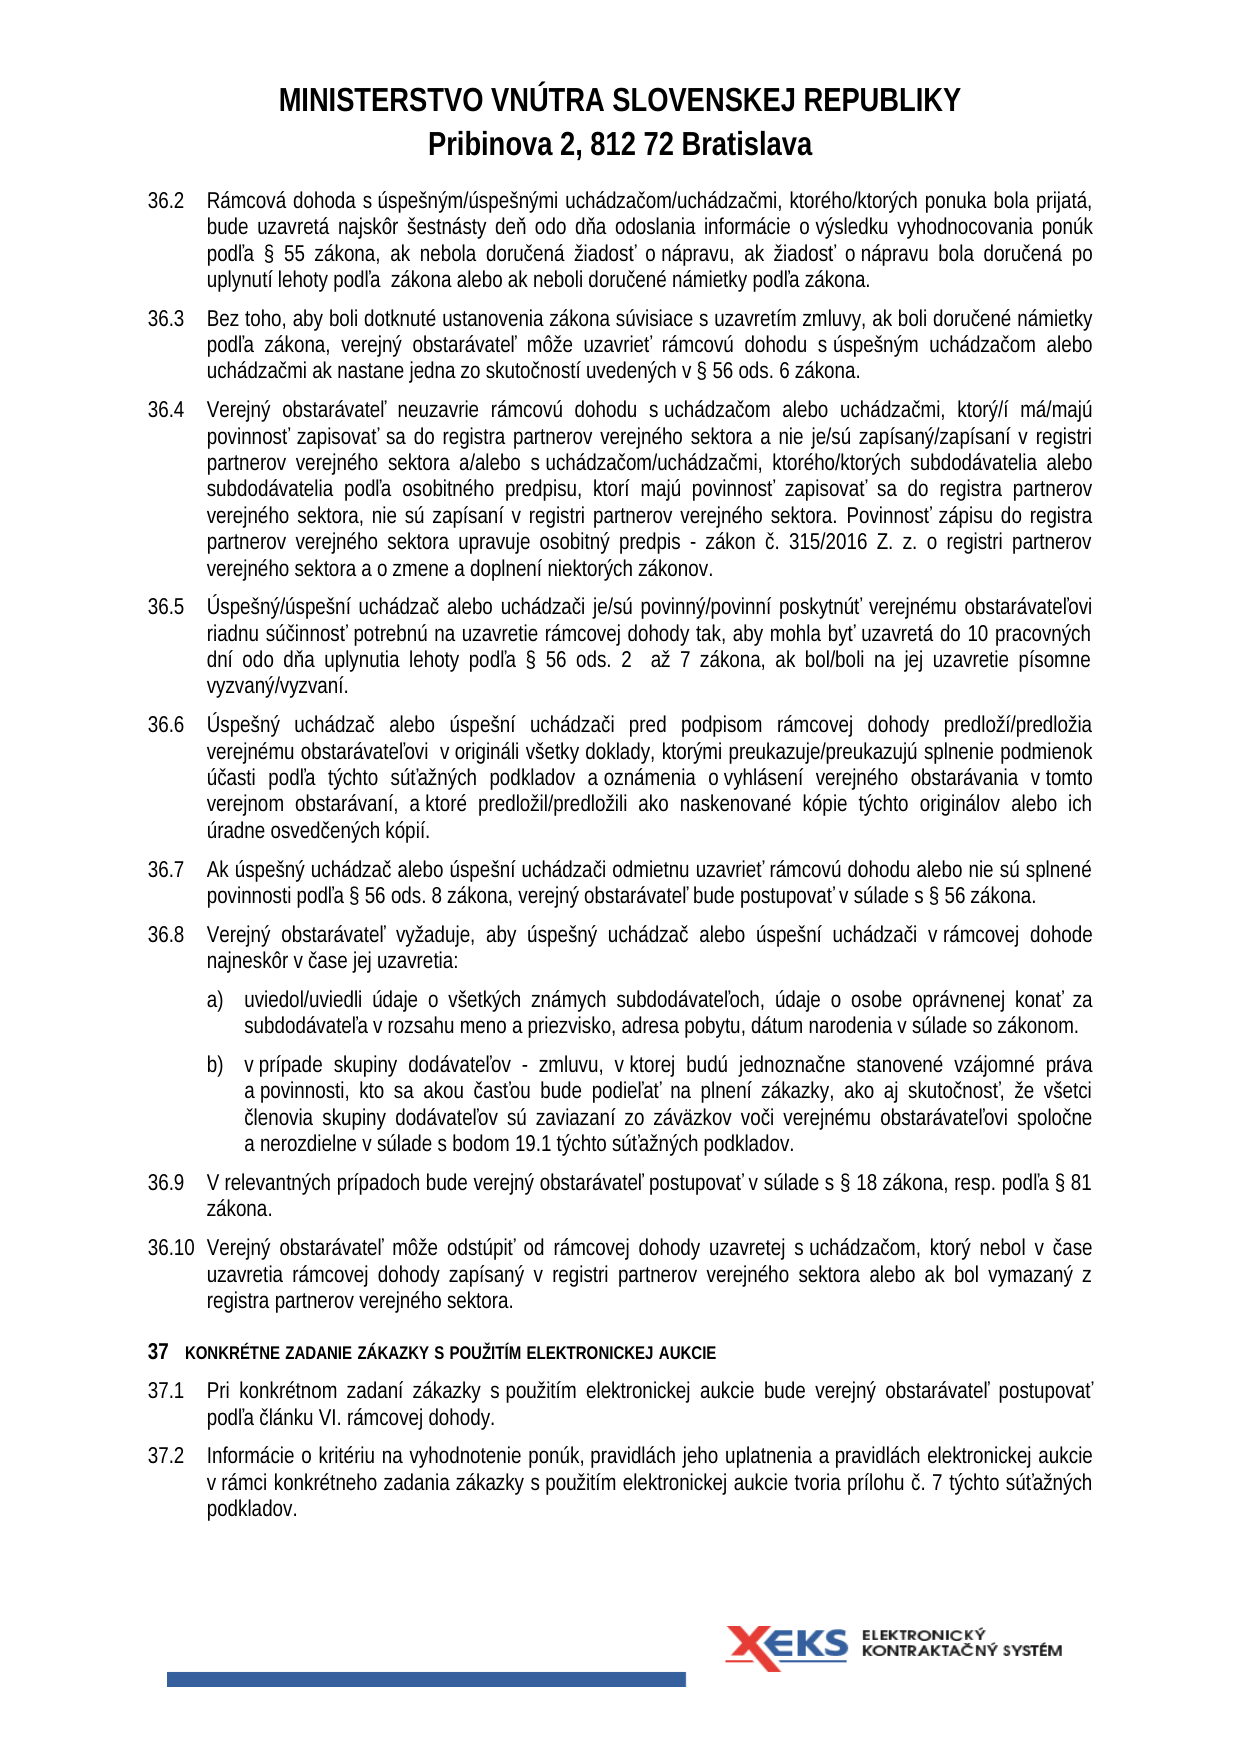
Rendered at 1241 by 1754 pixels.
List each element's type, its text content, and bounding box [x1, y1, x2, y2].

list v prípade skupiny dodávateľov - zmluvu, v ktorej budú jednoznačne stanovené vzájomné práva a povinnosti, kto sa akou časťou bude podieľať na plnení zákazky, ako aj skutočnosť, že všetci členovia skupiny dodávateľov sú zaviazaní zo záväzkov voči verejnému obstarávateľovi spoločne a nerozdielne v súlade s bodom 19.1 týchto súťažných podkladov. [207, 1051, 1093, 1157]
list V relevantných prípadoch bude verejný obstarávateľ postupovať v súlade s § 18 zákona, resp. podľa § 81 zákona. [148, 1169, 1093, 1222]
picture [167, 1626, 1062, 1687]
list Verejný obstarávateľ vyžaduje, aby úspešný uchádzač alebo úspešní uchádzači v rámcovej dohode najneskôr v čase jej uzavretia: [148, 921, 1093, 973]
list konkrétne zadanie zákazky s použitím elektronickej aukcie [148, 1338, 1093, 1365]
list Úspešný/úspešní uchádzač alebo uchádzači je/sú povinný/povinní poskytnúť verejnému obstarávateľovi riadnu súčinnosť potrebnú na uzavretie rámcovej dohody tak, aby mohla byť uzavretá do 10 pracovných dní odo dňa uplynutia lehoty podľa § 56 ods. 2 až 7 zákona, ak bol/boli na jej uzavretie písomne vyzvaný/vyzvaní. [148, 593, 1093, 699]
list Verejný obstarávateľ neuzavrie rámcovú dohodu s uchádzačom alebo uchádzačmi, ktorý/í má/majú povinnosť zapisovať sa do registra partnerov verejného sektora a nie je/sú zapísaný/zapísaní v registri partnerov verejného sektora a/alebo s uchádzačom/uchádzačmi, ktorého/ktorých subdodávatelia alebo subdodávatelia podľa osobitného predpisu, ktorí majú povinnosť zapisovať sa do registra partnerov verejného sektora, nie sú zapísaní v registri partnerov verejného sektora. Povinnosť zápisu do registra partnerov verejného sektora upravuje osobitný predpis - zákon č. 315/2016 Z. z. o registri partnerov verejného sektora a o zmene a doplnení niektorých zákonov. [148, 396, 1093, 581]
list uviedol/uviedli údaje o všetkých známych subdodávateľoch, údaje o osobe oprávnenej konať za subdodávateľa v rozsahu meno a priezvisko, adresa pobytu, dátum narodenia v súlade so zákonom. [207, 986, 1093, 1039]
list Rámcová dohoda s úspešným/úspešnými uchádzačom/uchádzačmi, ktorého/ktorých ponuka bola prijatá, bude uzavretá najskôr šestnásty deň odo dňa odoslania informácie o výsledku vyhodnocovania ponúk podľa § 55 zákona, ak nebola doručená žiadosť o nápravu, ak žiadosť o nápravu bola doručená po uplynutí lehoty podľa zákona alebo ak neboli doručené námietky podľa zákona. [148, 187, 1093, 292]
list Bez toho, aby boli dotknuté ustanovenia zákona súvisiace s uzavretím zmluvy, ak boli doručené námietky podľa zákona, verejný obstarávateľ môže uzavrieť rámcovú dohodu s úspešným uchádzačom alebo uchádzačmi ak nastane jedna zo skutočností uvedených v § 56 ods. 6 zákona. [148, 305, 1093, 384]
list Úspešný uchádzač alebo úspešní uchádzači pred podpisom rámcovej dohody predloží/predložia verejnému obstarávateľovi v origináli všetky doklady, ktorými preukazuje/preukazujú splnenie podmienok účasti podľa týchto súťažných podkladov a oznámenia o vyhlásení verejného obstarávania v tomto verejnom obstarávaní, a ktoré predložil/predložili ako naskenované kópie týchto originálov alebo ich úradne osvedčených kópií. [148, 711, 1093, 843]
list Pri konkrétnom zadaní zákazky s použitím elektronickej aukcie bude verejný obstarávateľ postupovať podľa článku VI. rámcovej dohody. [148, 1377, 1093, 1430]
list Verejný obstarávateľ môže odstúpiť od rámcovej dohody uzavretej s uchádzačom, ktorý nebol v čase uzavretia rámcovej dohody zapísaný v registri partnerov verejného sektora alebo ak bol vymazaný z registra partnerov verejného sektora. [148, 1234, 1093, 1313]
list Ak úspešný uchádzač alebo úspešní uchádzači odmietnu uzavrieť rámcovú dohodu alebo nie sú splnené povinnosti podľa § 56 ods. 8 zákona, verejný obstarávateľ bude postupovať v súlade s § 56 zákona. [148, 856, 1093, 908]
list Informácie o kritériu na vyhodnotenie ponúk, pravidlách jeho uplatnenia a pravidlách elektronickej aukcie v rámci konkrétneho zadania zákazky s použitím elektronickej aukcie tvoria prílohu č. 7 týchto súťažných podkladov. [148, 1442, 1093, 1521]
